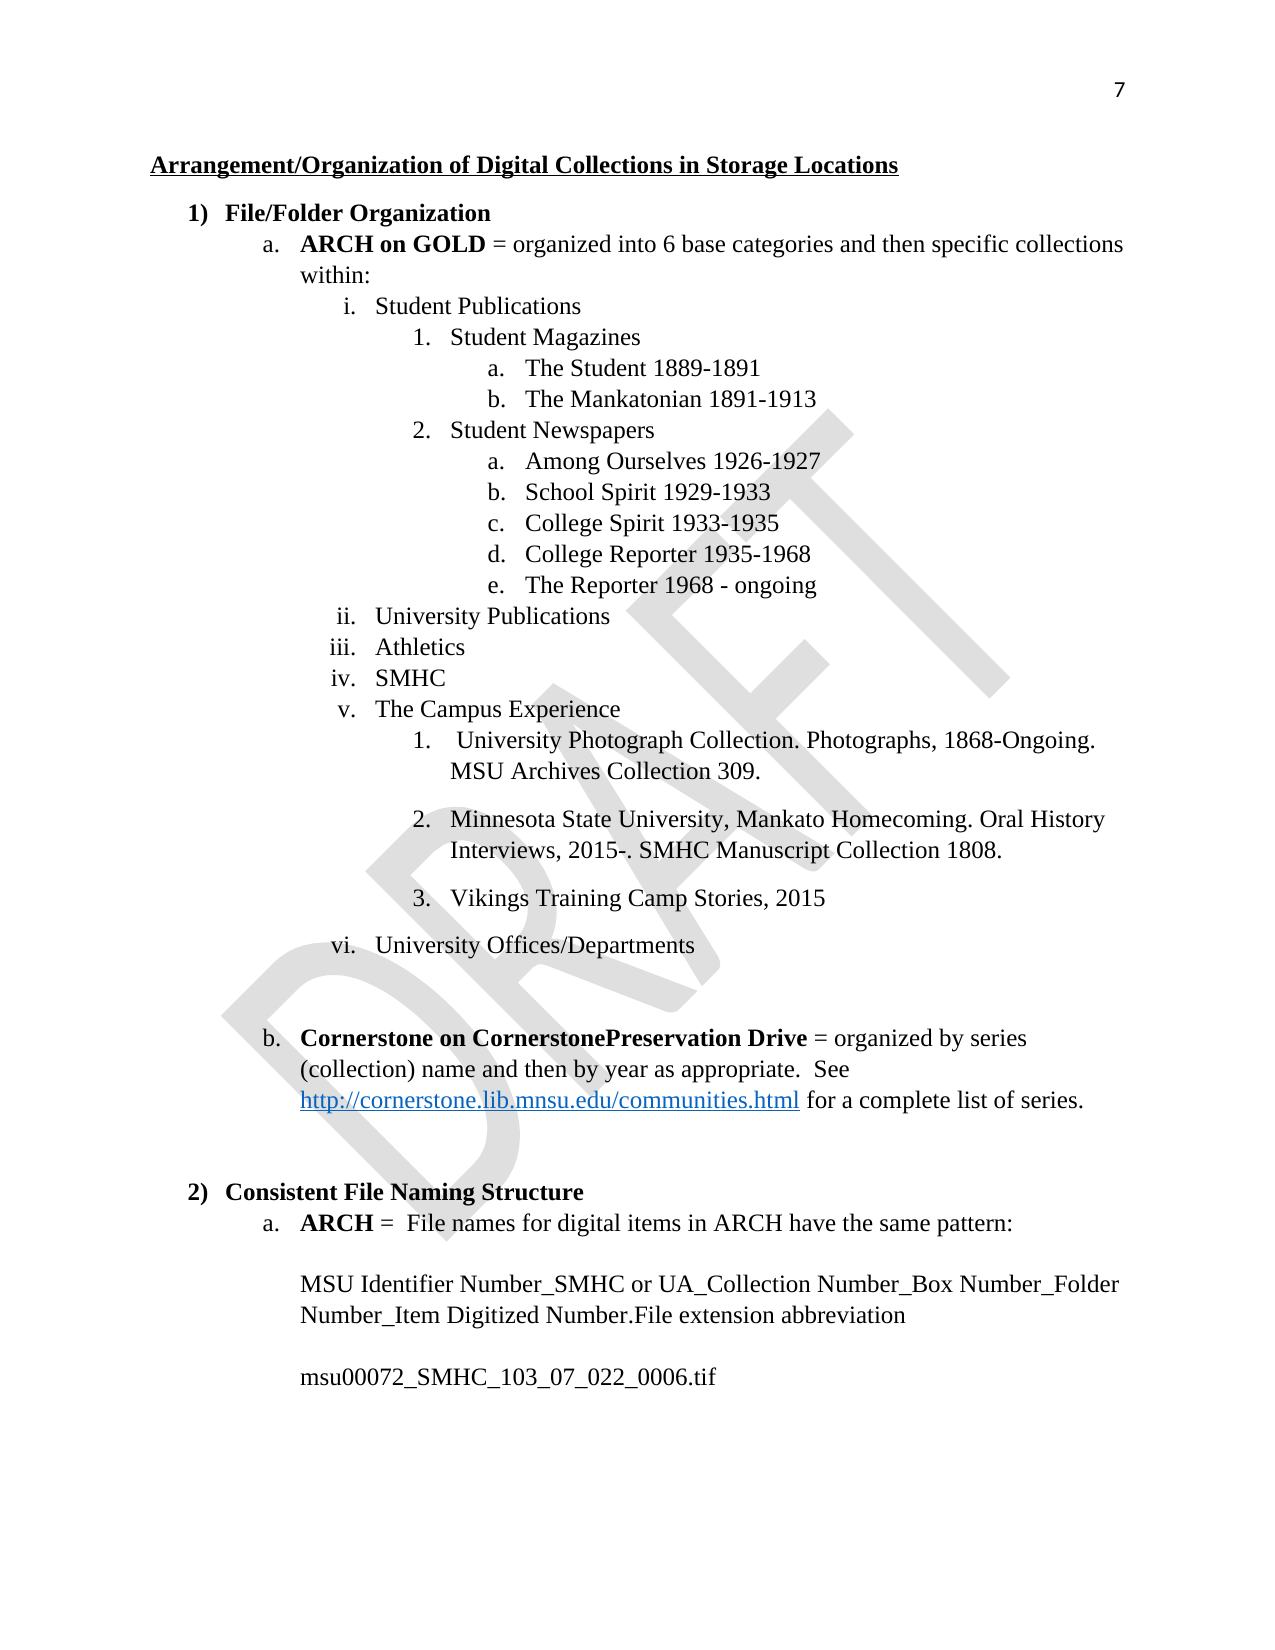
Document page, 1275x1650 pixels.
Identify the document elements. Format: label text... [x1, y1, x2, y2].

list MSU Identifier Number_SMHC or UA_Collection Number_Box Number_Folder Number_Item Digitized Number.File extension abbreviation [300, 1269, 1125, 1329]
list Minnesota State University, Mankato Homecoming. Oral History Interviews, 2015-. SMHC Manuscript Collection 1808. [412, 804, 1125, 864]
list Among Ourselves 1926-1927 [487, 446, 1125, 475]
list University Publications [356, 601, 1125, 630]
list Vikings Training Camp Stories, 2015 [412, 883, 1125, 912]
list Consistent File Naming Structure [187, 1177, 1125, 1206]
list University Offices/Departments [356, 931, 1125, 989]
list College Reporter 1935-1968 [487, 539, 1125, 568]
list The Campus Experience [356, 694, 1125, 723]
text Arrangement/Organization of Digital Collections in Storage Locations [150, 150, 1125, 179]
list School Spirit 1929-1933 [487, 477, 1125, 506]
list ARCH on GOLD = organized into 6 base categories and then specific collections within: [262, 229, 1125, 288]
list The Student 1889-1891 [487, 353, 1125, 382]
list The Mankatonian 1891-1913 [487, 384, 1125, 413]
list File/Folder Organization [187, 198, 1125, 226]
list SMHC [356, 663, 1125, 692]
list University Photograph Collection. Photographs, 1868-Ongoing. MSU Archives Collection 309. [412, 725, 1125, 785]
list The Reporter 1968 - ongoing [487, 570, 1125, 599]
list msu00072_SMHC_103_07_022_0006.tif [300, 1362, 1125, 1391]
list Student Magazines [412, 322, 1125, 351]
list Student Newspapers [412, 415, 1125, 444]
list Cornerstone on CornerstonePreservation Drive = organized by series (collection) name and then by year as appropriate. See http://cornerstone.lib.mnsu.edu/communities.html for a complete list of series. [262, 1023, 1125, 1144]
list College Spirit 1933-1935 [487, 508, 1125, 537]
list Student Publications [356, 291, 1125, 319]
list ARCH = File names for digital items in ARCH have the same pattern: [262, 1208, 1125, 1267]
list Athletics [356, 632, 1125, 661]
